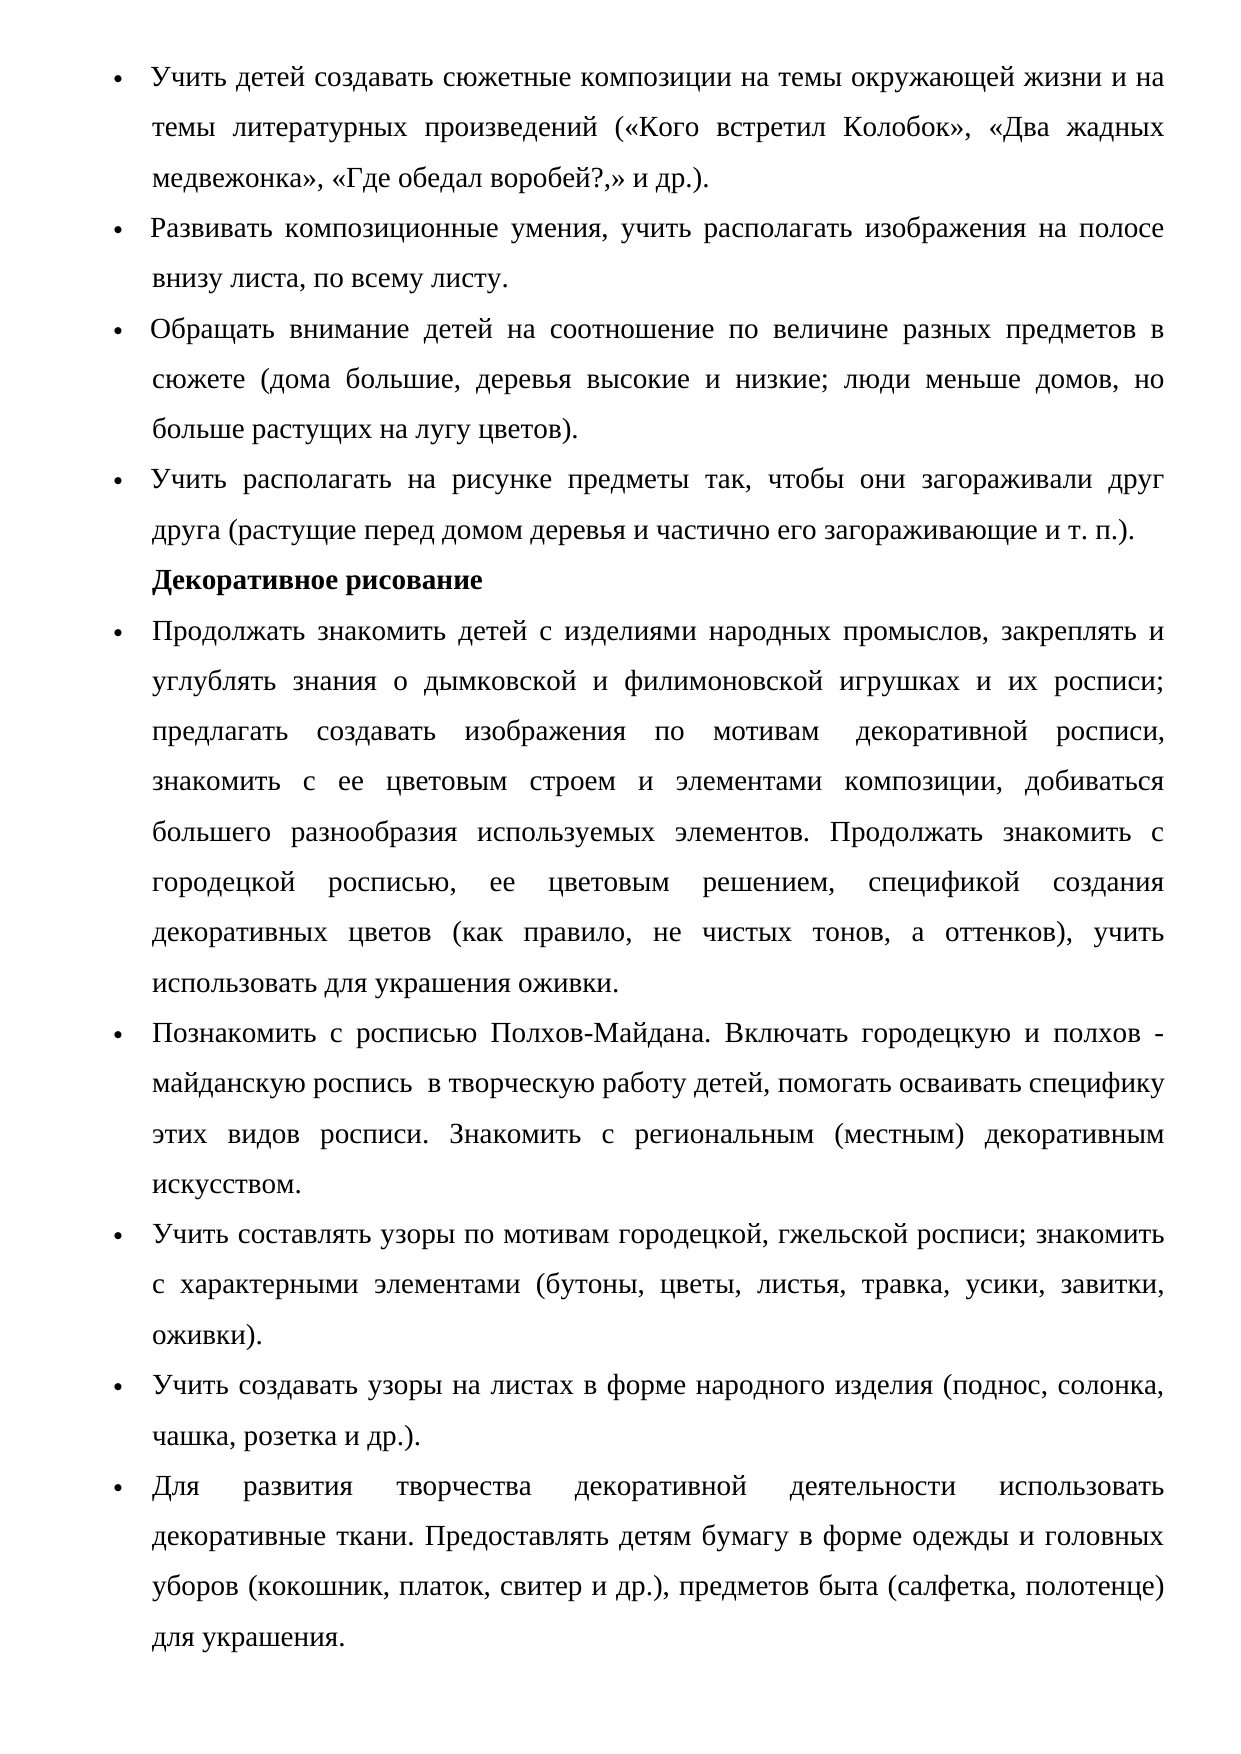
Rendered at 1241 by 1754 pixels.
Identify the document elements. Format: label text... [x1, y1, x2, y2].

list Продолжать знакомить детей с изделиями народных промыслов, закреплять и углублять знания о дымковской и филимоновской игрушках и их росписи; предлагать создавать изображения по мотивам декоративной росписи, знакомить с ее цветовым строем и элементами композиции, добиваться большего разнообразия используемых элементов. Продолжать знакомить с городецкой росписью, ее цветовым решением, спецификой создания декоративных цветов (как правило, не чистых тонов, а оттенков), учить использовать для украшения оживки. [114, 613, 1165, 998]
list Познакомить с росписью Полхов-Майдана. Включать городецкую и полхов - майданскую роспись в творческую работу детей, помогать осваивать специфику этих видов росписи. Знакомить с региональным (местным) декоративным искусством. [114, 1015, 1165, 1199]
list Обращать внимание детей на соотношение по величине разных предметов в сюжете (дома большие, деревья высокие и низкие; люди меньше домов, но больше растущих на лугу цветов). [114, 311, 1165, 445]
text Декоративное рисование [152, 562, 1165, 596]
list Развивать композиционные умения, учить располагать изображения на полосе внизу листа, по всему листу. [114, 210, 1165, 294]
list Учить составлять узоры по мотивам городецкой, гжельской росписи; знакомить с характерными элементами (бутоны, цветы, листья, травка, усики, завитки, оживки). [114, 1216, 1165, 1351]
list Учить детей создавать сюжетные композиции на темы окружающей жизни и на темы литературных произведений («Кого встретил Колобок», «Два жадных медвежонка», «Где обедал воробей?,» и др.). [114, 59, 1165, 193]
list Учить создавать узоры на листах в форме народного изделия (поднос, солонка, чашка, розетка и др.). [114, 1367, 1165, 1451]
list Для развития творчества декоративной деятельности использовать декоративные ткани. Предоставлять детям бумагу в форме одежды и головных уборов (кокошник, платок, свитер и др.), предметов быта (салфетка, полотенце) для украшения. [114, 1468, 1165, 1652]
list Учить располагать на рисунке предметы так, чтобы они загораживали друг друга (растущие перед домом деревья и частично его загораживающие и т. п.). [114, 462, 1165, 546]
